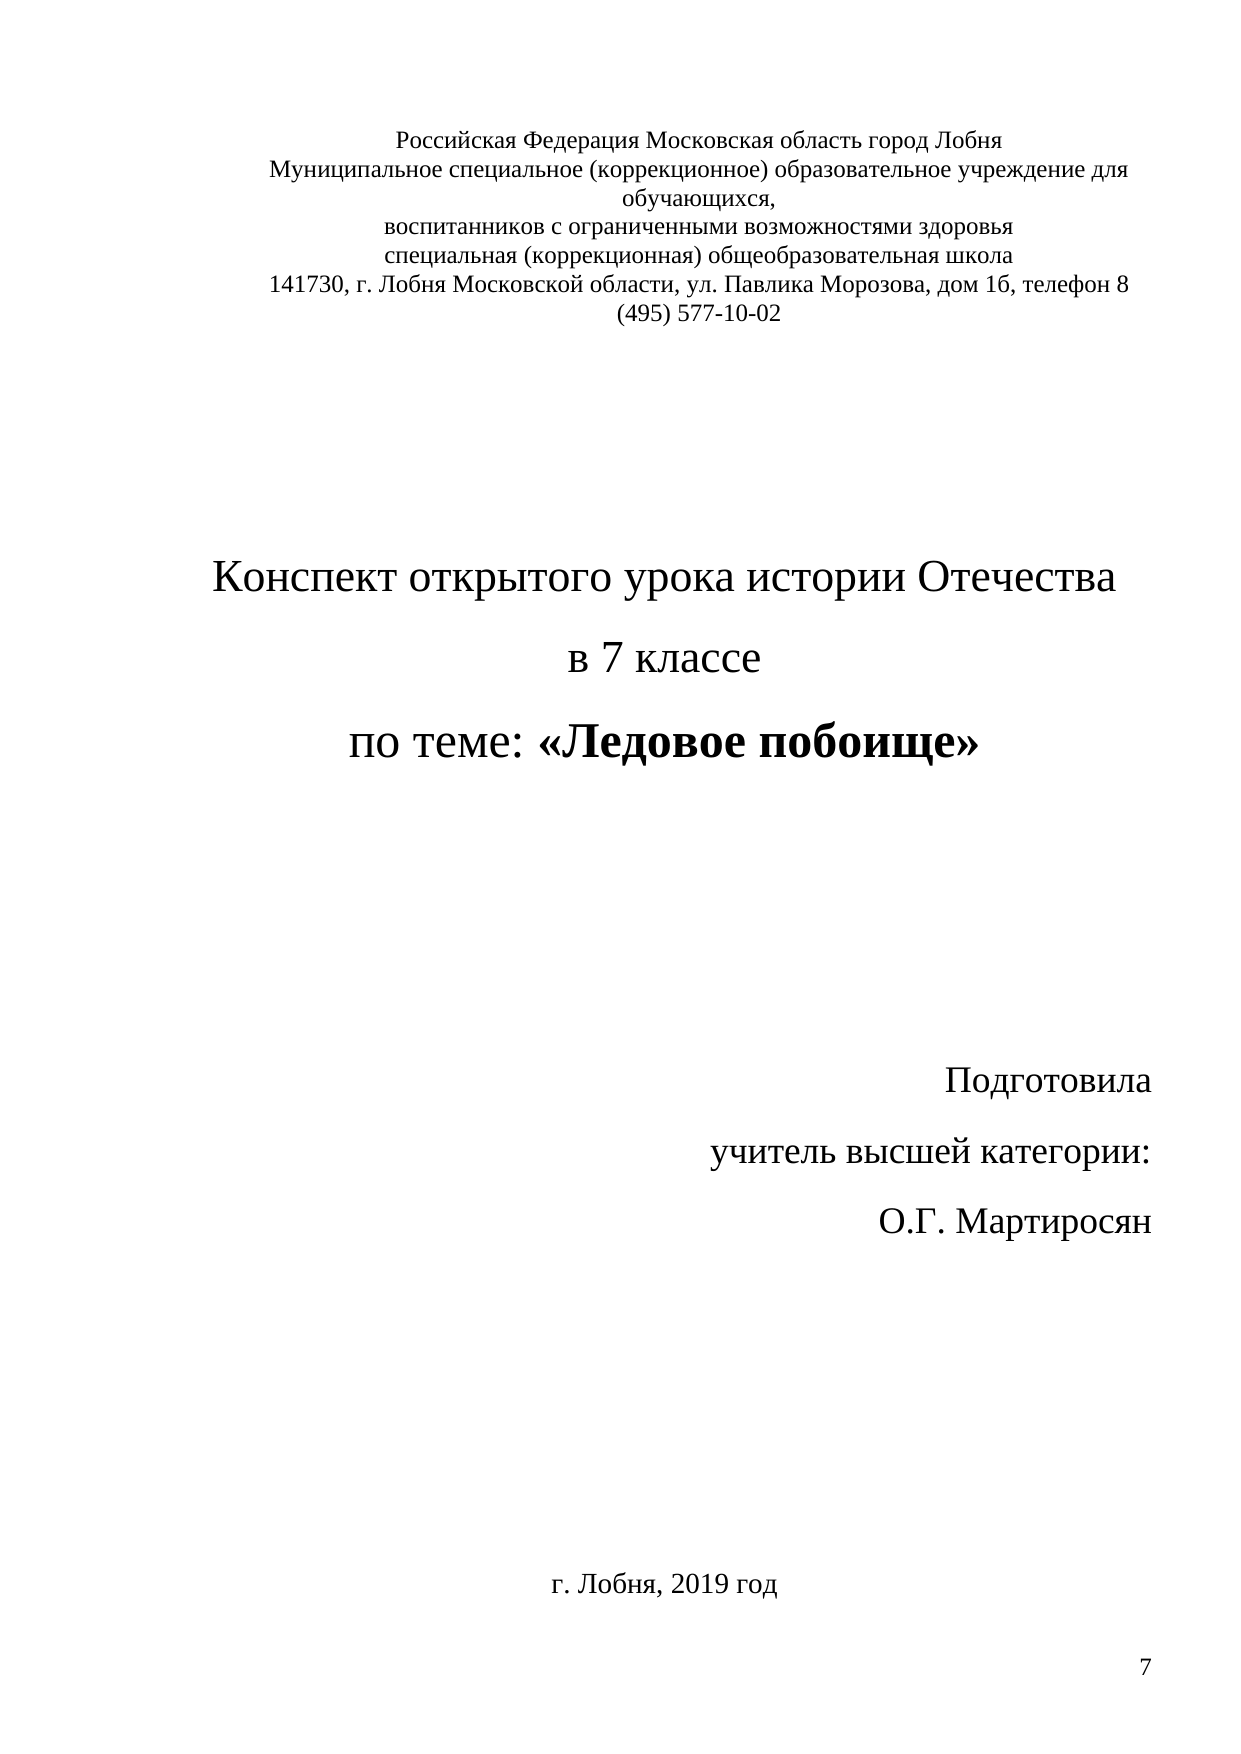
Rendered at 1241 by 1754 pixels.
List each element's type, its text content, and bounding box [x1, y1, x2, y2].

text г. Лобня, 2019 год [177, 1566, 1152, 1599]
text воспитанников с ограниченными возможностями здоровья [246, 211, 1152, 240]
text О.Г. Мартиросян [177, 1198, 1152, 1242]
text Конспект открытого урока истории Отечества [177, 548, 1152, 601]
text Муниципальное специальное (коррекционное) образовательное учреждение для обучающихся, [246, 154, 1152, 211]
text по теме: «Ледовое побоище» [177, 711, 1152, 769]
text в 7 классе [177, 630, 1152, 683]
text Российская Федерация Московская область город Лобня [246, 125, 1152, 154]
text Подготовила [177, 1058, 1152, 1101]
text специальная (коррекционная) общеобразовательная школа [246, 240, 1152, 269]
text 141730, г. Лобня Московской области, ул. Павлика Морозова, дом 1б, телефон 8 (495) 577-10-02 [246, 269, 1152, 326]
text учитель высшей категории: [177, 1128, 1152, 1171]
